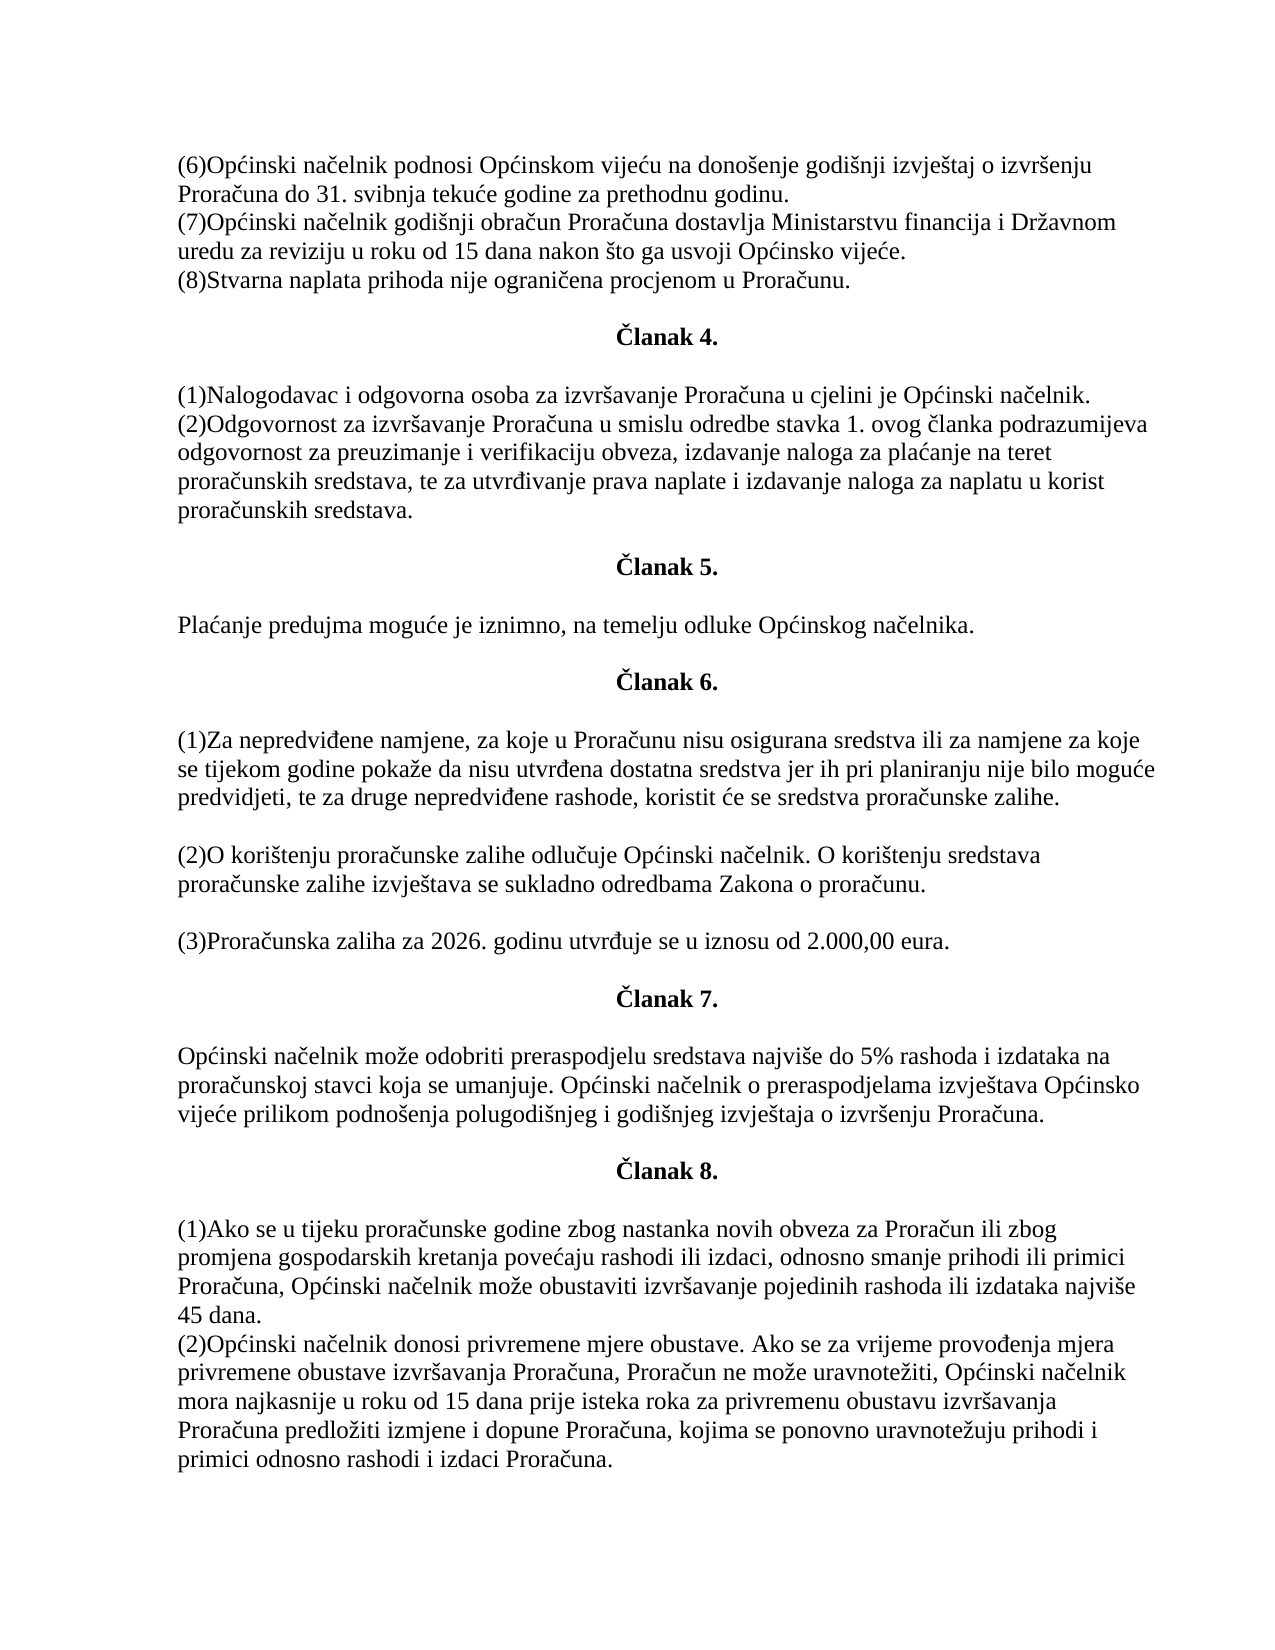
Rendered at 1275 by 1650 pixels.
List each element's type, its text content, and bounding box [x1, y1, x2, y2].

text (3)Proračunska zaliha za 2026. godinu utvrđuje se u iznosu od 2.000,00 eura. [177, 926, 1157, 955]
text Općinski načelnik može odobriti preraspodjelu sredstava najviše do 5% rashoda i izdataka na proračunskoj stavci koja se umanjuje. Općinski načelnik o preraspodjelama izvještava Općinsko vijeće prilikom podnošenja polugodišnjeg i godišnjeg izvještaja o izvršenju Proračuna. [177, 1041, 1157, 1127]
text (2)O korištenju proračunske zalihe odlučuje Općinski načelnik. O korištenju sredstava proračunske zalihe izvještava se sukladno odredbama Zakona o proračunu. [177, 840, 1157, 897]
text (8)Stvarna naplata prihoda nije ograničena procjenom u Proračunu. [177, 265, 1157, 294]
text Članak 8. [177, 1156, 1157, 1185]
text (6)Općinski načelnik podnosi Općinskom vijeću na donošenje godišnji izvještaj o izvršenju Proračuna do 31. svibnja tekuće godine za prethodnu godinu. [177, 150, 1157, 207]
text Članak 7. [177, 984, 1157, 1012]
text (1)Za nepredviđene namjene, za koje u Proračunu nisu osigurana sredstva ili za namjene za koje se tijekom godine pokaže da nisu utvrđena dostatna sredstva jer ih pri planiranju nije bilo moguće predvidjeti, te za druge nepredviđene rashode, koristit će se sredstva proračunske zalihe. [177, 725, 1157, 811]
text (2)Općinski načelnik donosi privremene mjere obustave. Ako se za vrijeme provođenja mjera privremene obustave izvršavanja Proračuna, Proračun ne može uravnotežiti, Općinski načelnik mora najkasnije u roku od 15 dana prije isteka roka za privremenu obustavu izvršavanja Proračuna predložiti izmjene i dopune Proračuna, kojima se ponovno uravnotežuju prihodi i primici odnosno rashodi i izdaci Proračuna. [177, 1329, 1157, 1472]
text Članak 4. [177, 322, 1157, 351]
text (2)Odgovornost za izvršavanje Proračuna u smislu odredbe stavka 1. ovog članka podrazumijeva odgovornost za preuzimanje i verifikaciju obveza, izdavanje naloga za plaćanje na teret proračunskih sredstava, te za utvrđivanje prava naplate i izdavanje naloga za naplatu u korist proračunskih sredstava. [177, 409, 1157, 524]
text (1)Nalogodavac i odgovorna osoba za izvršavanje Proračuna u cjelini je Općinski načelnik. [177, 380, 1157, 409]
text (1)Ako se u tijeku proračunske godine zbog nastanka novih obveza za Proračun ili zbog promjena gospodarskih kretanja povećaju rashodi ili izdaci, odnosno smanje prihodi ili primici Proračuna, Općinski načelnik može obustaviti izvršavanje pojedinih rashoda ili izdataka najviše 45 dana. [177, 1214, 1157, 1329]
text Članak 6. [177, 667, 1157, 696]
text Plaćanje predujma moguće je iznimno, na temelju odluke Općinskog načelnika. [177, 610, 1157, 639]
text Članak 5. [177, 552, 1157, 581]
text (7)Općinski načelnik godišnji obračun Proračuna dostavlja Ministarstvu financija i Državnom uredu za reviziju u roku od 15 dana nakon što ga usvoji Općinsko vijeće. [177, 207, 1157, 265]
